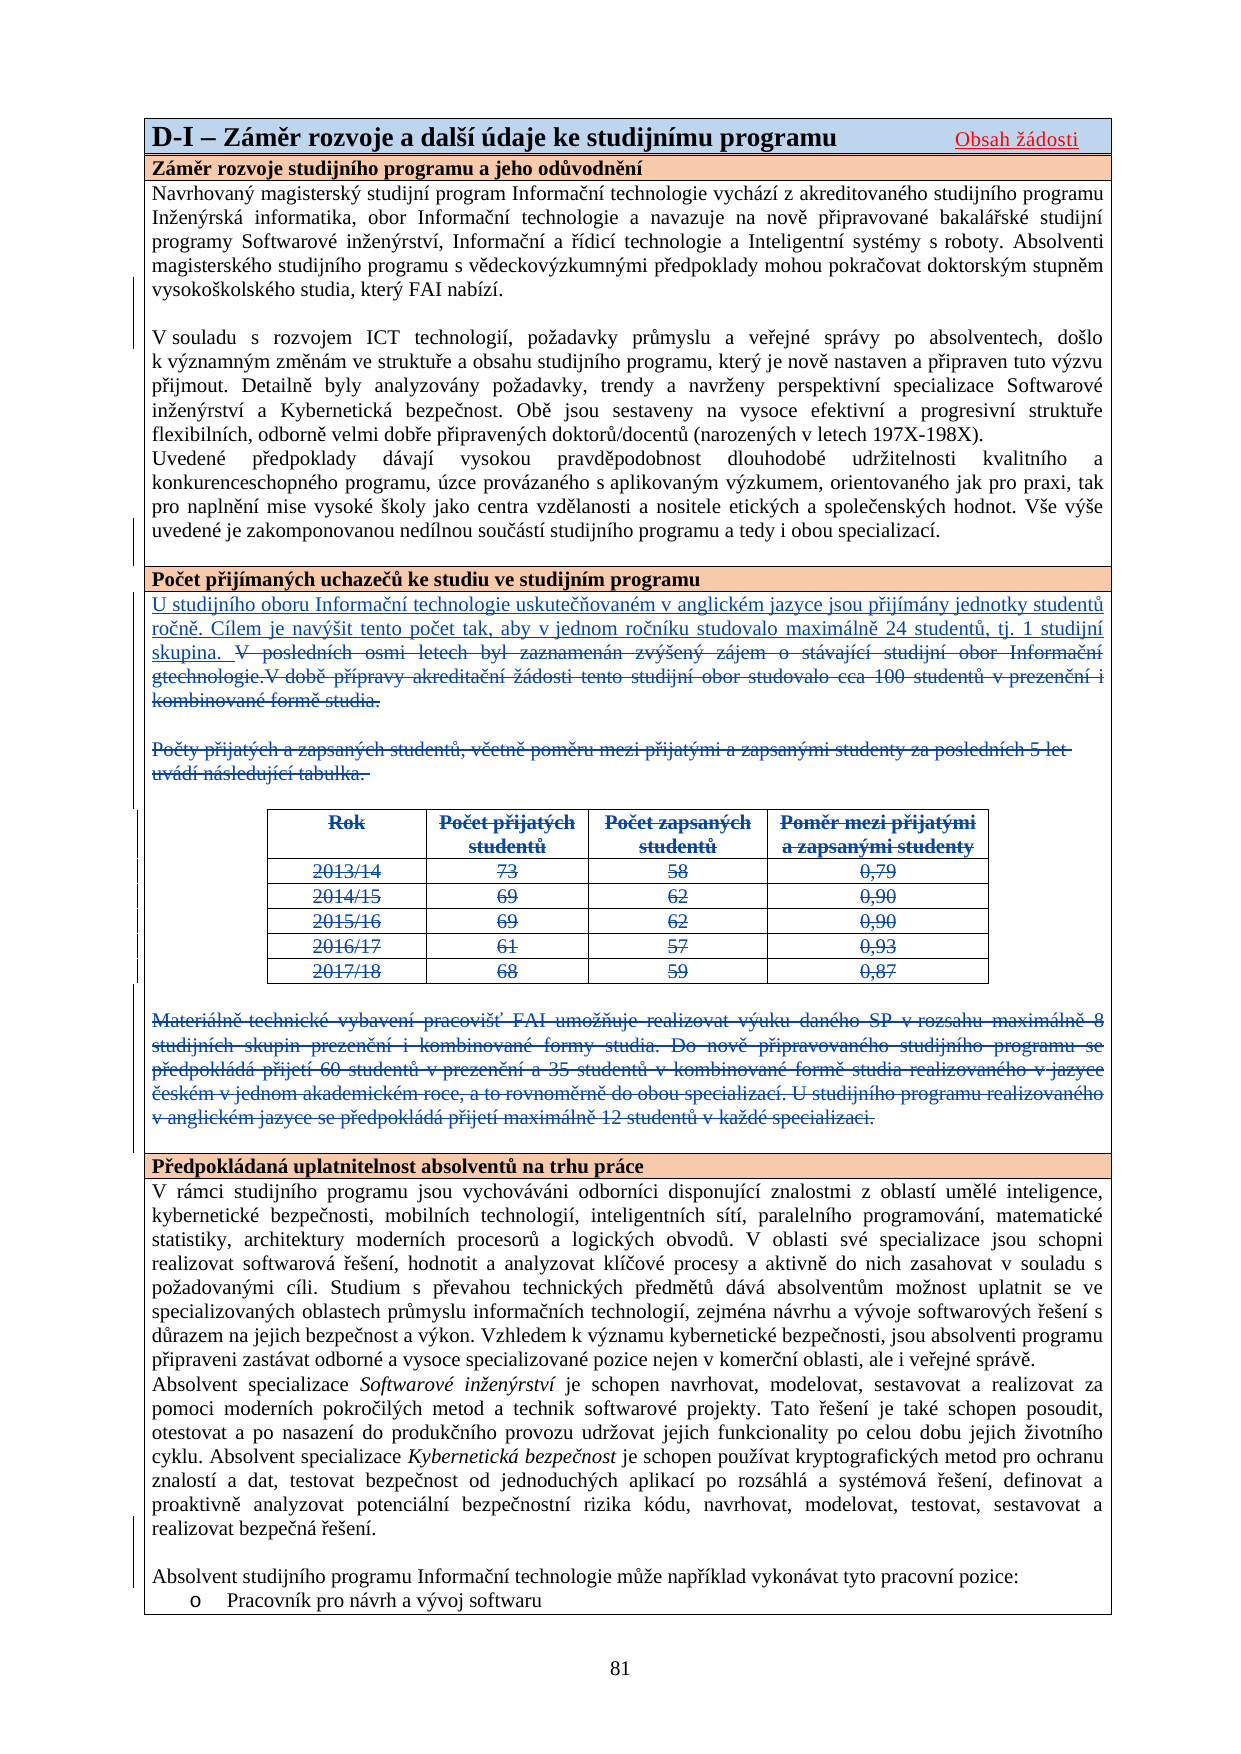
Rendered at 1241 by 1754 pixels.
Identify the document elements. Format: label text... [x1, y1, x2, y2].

table_cell [145, 592, 1111, 1153]
table_cell Předpokládaná uplatnitelnost absolventů na trhu práce [145, 1154, 1111, 1178]
table_cell Navrhovaný magisterský studijní program Informační technologie vychází z akreditovaného studijního programu Inženýrská informatika, obor Informační technologie a navazuje na nově připravované bakalářské studijní programy Softwarové inženýrství, Informační a řídicí technologie a Inteligentní systémy s roboty. Absolventi magisterského studijního programu s vědeckovýzkumnými předpoklady mohou pokračovat doktorským stupněm vysokoškolského studia, který FAI nabízí. V souladu s rozvojem ICT technologií, požadavky průmyslu a veřejné správy po absolventech, došlo k významným změnám ve struktuře a obsahu studijního programu, který je nově nastaven a připraven tuto výzvu přijmout. Detailně byly analyzovány požadavky, trendy a navrženy perspektivní specializace Softwarové inženýrství a Kybernetická bezpečnost. Obě jsou sestaveny na vysoce efektivní a progresivní struktuře flexibilních, odborně velmi dobře připravených doktorů/docentů (narozených v letech 197X-198X). Uvedené předpoklady dávají vysokou pravděpodobnost dlouhodobé udržitelnosti kvalitního a konkurenceschopného programu, úzce provázaného s aplikovaným výzkumem, orientovaného jak pro praxi, tak pro naplnění mise vysoké školy jako centra vzdělanosti a nositele etických a společenských hodnot. Vše výše uvedené je zakomponovanou nedílnou součástí studijního programu a tedy i obou specializací. [145, 181, 1111, 566]
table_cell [145, 1179, 1111, 1614]
table_cell Počet přijímaných uchazečů ke studiu ve studijním programu [145, 567, 1111, 591]
table_cell Záměr rozvoje studijního programu a jeho odůvodnění [145, 156, 1111, 180]
table_header D-I – Záměr rozvoje a další údaje ke studijnímu programu [145, 119, 1111, 153]
